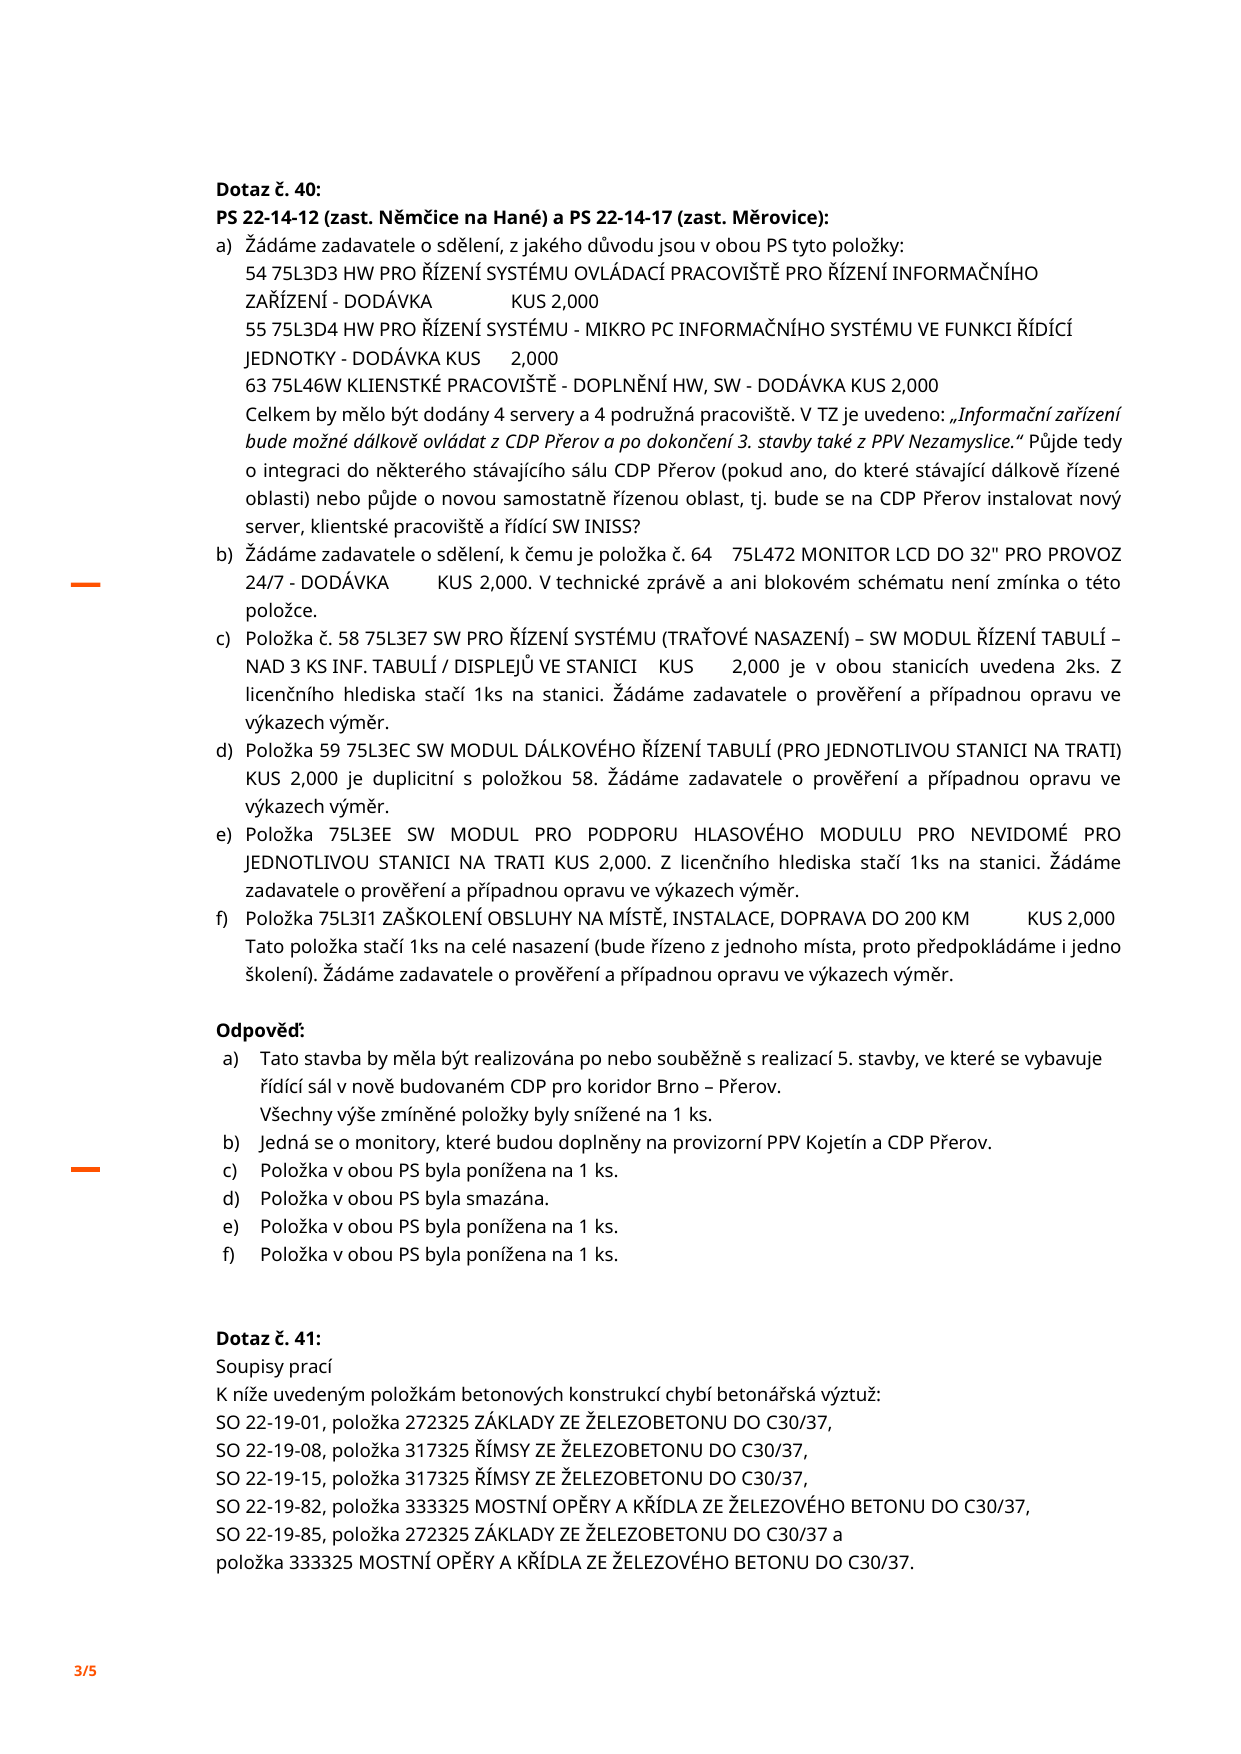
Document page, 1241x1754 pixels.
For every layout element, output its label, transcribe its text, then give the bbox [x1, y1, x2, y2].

list Položka v obou PS byla ponížena na 1 ks. [222, 1241, 1122, 1267]
text 54 75L3D3 HW PRO ŘÍZENÍ SYSTÉMU OVLÁDACÍ PRACOVIŠTĚ PRO ŘÍZENÍ INFORMAČNÍHO ZAŘÍZENÍ - DODÁVKA KUS 2,000 [245, 261, 1122, 314]
text položka 333325 MOSTNÍ OPĚRY A KŘÍDLA ZE ŽELEZOVÉHO BETONU DO C30/37. [216, 1550, 1122, 1575]
list Tato položka stačí 1ks na celé nasazení (bude řízeno z jednoho místa, proto předpokládáme i jedno školení). Žádáme zadavatele o prověření a případnou opravu ve výkazech výměr. [245, 933, 1122, 987]
text PS 22-14-12 (zast. Němčice na Hané) a PS 22-14-17 (zast. Měrovice): [216, 205, 1122, 230]
list Položka č. 58 75L3E7 SW PRO ŘÍZENÍ SYSTÉMU (TRAŤOVÉ NASAZENÍ) – SW MODUL ŘÍZENÍ TABULÍ – NAD 3 KS INF. TABULÍ / DISPLEJŮ VE STANICI KUS 2,000 je v obou stanicích uvedena 2ks. Z licenčního hlediska stačí 1ks na stanici. Žádáme zadavatele o prověření a případnou opravu ve výkazech výměr. [216, 625, 1122, 734]
text Odpověď: [216, 1017, 1122, 1043]
text SO 22-19-01, položka 272325 ZÁKLADY ZE ŽELEZOBETONU DO C30/37, [216, 1409, 1122, 1435]
text Celkem by mělo být dodány 4 servery a 4 podružná pracoviště. V TZ je uvedeno: „Informační zařízení bude možné dálkově ovládat z CDP Přerov a po dokončení 3. stavby také z PPV Nezamyslice.“ Půjde tedy o integraci do některého stávajícího sálu CDP Přerov (pokud ano, do které stávající dálkově řízené oblasti) nebo půjde o novou samostatně řízenou oblast, tj. bude se na CDP Přerov instalovat nový server, klientské pracoviště a řídící SW INISS? [245, 401, 1122, 538]
list Položka 59 75L3EC SW MODUL DÁLKOVÉHO ŘÍZENÍ TABULÍ (PRO JEDNOTLIVOU STANICI NA TRATI) KUS 2,000 je duplicitní s položkou 58. Žádáme zadavatele o prověření a případnou opravu ve výkazech výměr. [216, 737, 1122, 819]
text Dotaz č. 41: [216, 1326, 1122, 1351]
list Položka v obou PS byla ponížena na 1 ks. [222, 1157, 1122, 1183]
text SO 22-19-85, položka 272325 ZÁKLADY ZE ŽELEZOBETONU DO C30/37 a [216, 1522, 1122, 1547]
text Soupisy prací [216, 1353, 1122, 1379]
list Položka v obou PS byla smazána. [222, 1185, 1122, 1211]
list Tato stavba by měla být realizována po nebo souběžně s realizací 5. stavby, ve které se vybavuje řídící sál v nově budovaném CDP pro koridor Brno – Přerov. [222, 1045, 1122, 1099]
text SO 22-19-15, položka 317325 ŘÍMSY ZE ŽELEZOBETONU DO C30/37, [216, 1466, 1122, 1491]
list Položka v obou PS byla ponížena na 1 ks. [222, 1213, 1122, 1239]
list Všechny výše zmíněné položky byly snížené na 1 ks. [260, 1101, 1122, 1127]
text 63 75L46W KLIENSTKÉ PRACOVIŠTĚ - DOPLNĚNÍ HW, SW - DODÁVKA KUS 2,000 [245, 373, 1122, 398]
list Žádáme zadavatele o sdělení, k čemu je položka č. 64 75L472 MONITOR LCD DO 32" PRO PROVOZ 24/7 - DODÁVKA KUS 2,000. V technické zprávě a ani blokovém schématu není zmínka o této položce. [216, 541, 1122, 622]
text SO 22-19-82, položka 333325 MOSTNÍ OPĚRY A KŘÍDLA ZE ŽELEZOVÉHO BETONU DO C30/37, [216, 1494, 1122, 1519]
list Položka 75L3I1 ZAŠKOLENÍ OBSLUHY NA MÍSTĚ, INSTALACE, DOPRAVA DO 200 KM KUS 2,000 [216, 905, 1122, 931]
list Položka 75L3EE SW MODUL PRO PODPORU HLASOVÉHO MODULU PRO NEVIDOMÉ PRO JEDNOTLIVOU STANICI NA TRATI KUS 2,000. Z licenčního hlediska stačí 1ks na stanici. Žádáme zadavatele o prověření a případnou opravu ve výkazech výměr. [216, 821, 1122, 903]
text 55 75L3D4 HW PRO ŘÍZENÍ SYSTÉMU - MIKRO PC INFORMAČNÍHO SYSTÉMU VE FUNKCI ŘÍDÍCÍ JEDNOTKY - DODÁVKA KUS 2,000 [245, 317, 1122, 370]
text SO 22-19-08, položka 317325 ŘÍMSY ZE ŽELEZOBETONU DO C30/37, [216, 1438, 1122, 1463]
text Dotaz č. 40: [216, 177, 1122, 202]
list Žádáme zadavatele o sdělení, z jakého důvodu jsou v obou PS tyto položky: [216, 233, 1122, 258]
list Jedná se o monitory, které budou doplněny na provizorní PPV Kojetín a CDP Přerov. [222, 1129, 1122, 1155]
text K níže uvedeným položkám betonových konstrukcí chybí betonářská výztuž: [216, 1382, 1122, 1407]
